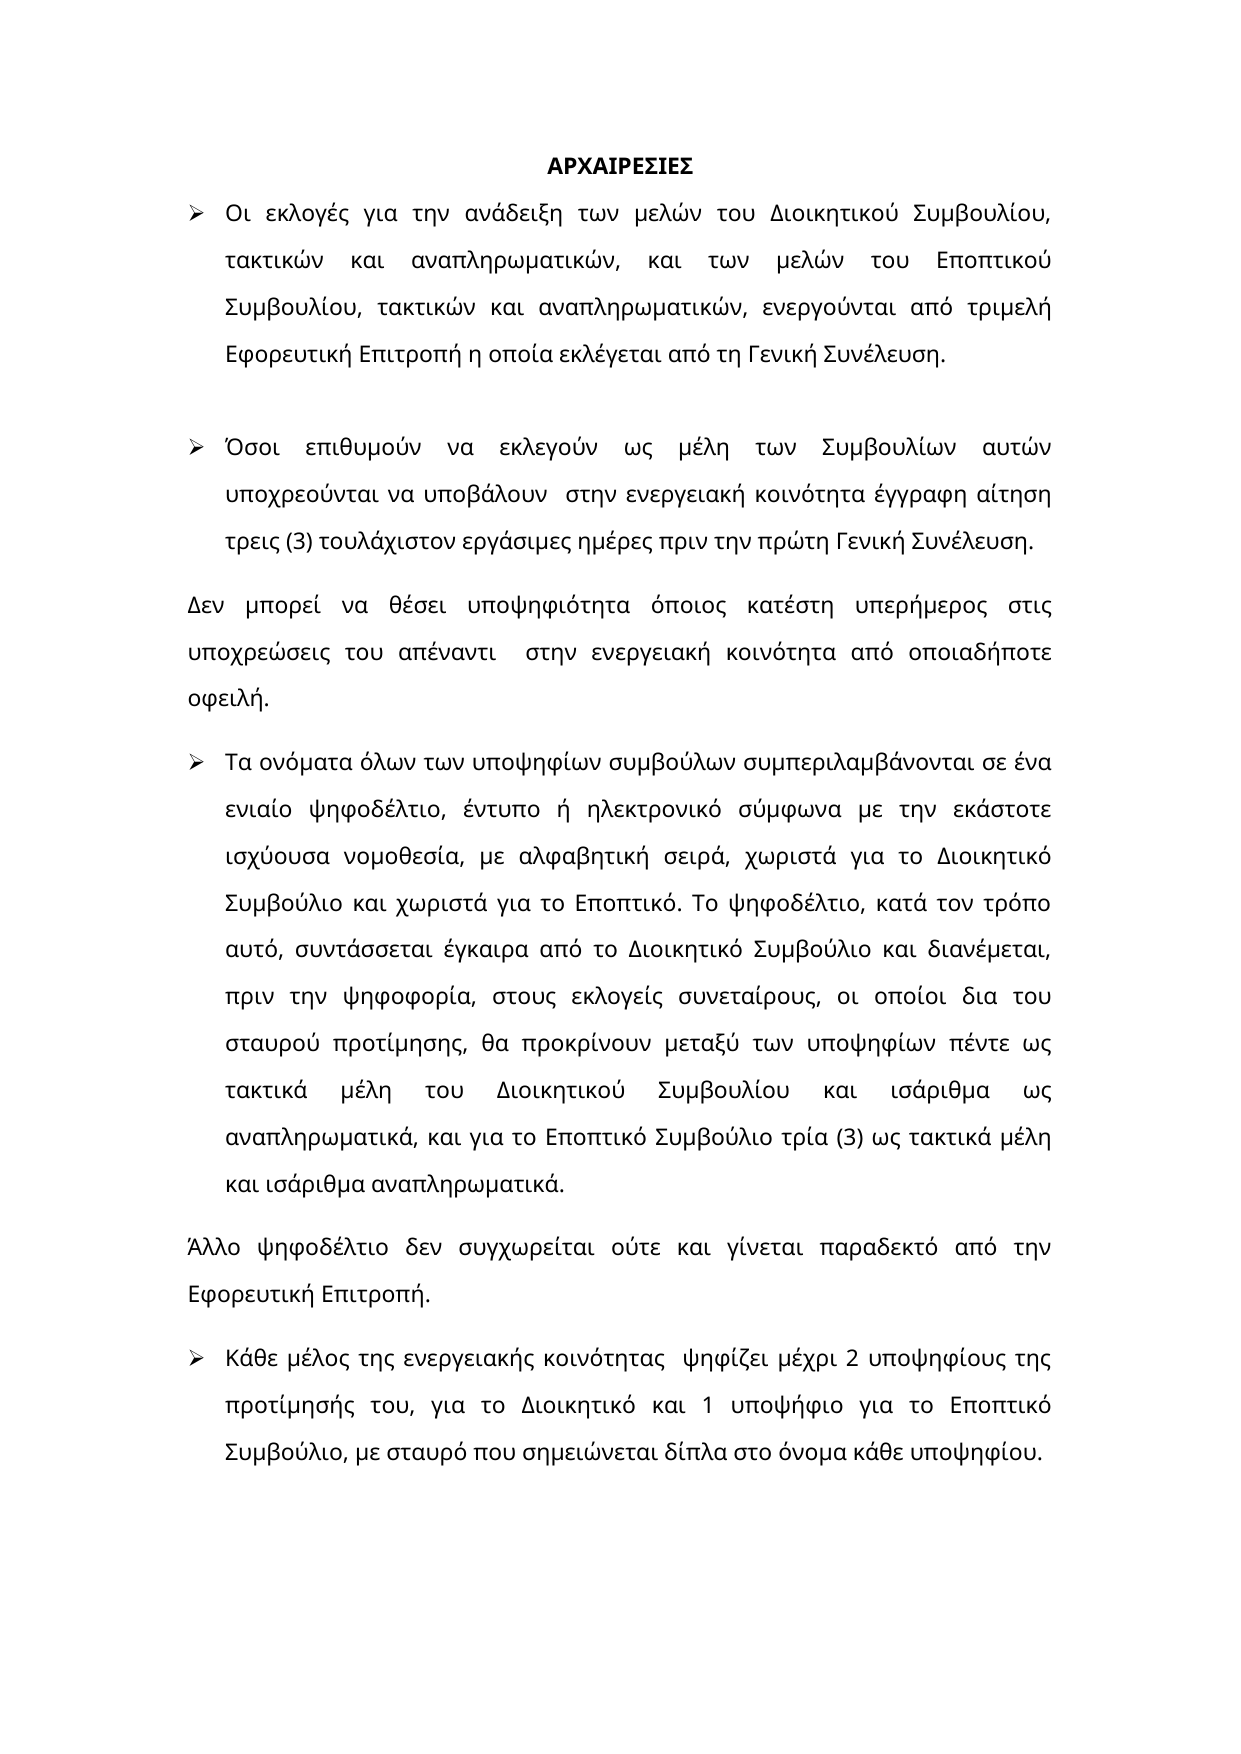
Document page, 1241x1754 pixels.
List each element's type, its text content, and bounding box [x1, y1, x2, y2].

list Τα ονόματα όλων των υποψηφίων συμβούλων συμπεριλαμβάνονται σε ένα ενιαίο ψηφοδέλτιο, έντυπο ή ηλεκτρονικό σύμφωνα με την εκάστοτε ισχύουσα νομοθεσία, με αλφαβητική σειρά, χωριστά για το Διοικητικό Συμβούλιο και χωριστά για το Εποπτικό. Το ψηφοδέλτιο, κατά τον τρόπο αυτό, συντάσσεται έγκαιρα από το Διοικητικό Συμβούλιο και διανέμεται, πριν την ψηφοφορία, στους εκλογείς συνεταίρους, οι οποίοι δια του σταυρού προτίμησης, θα προκρίνουν μεταξύ των υποψηφίων πέντε ως τακτικά μέλη του Διοικητικού Συμβουλίου και ισάριθμα ως αναπληρωματικά, και για το Εποπτικό Συμβούλιο τρία (3) ως τακτικά μέλη και ισάριθμα αναπληρωματικά. [187, 746, 1053, 1199]
text Άλλο ψηφοδέλτιο δεν συγχωρείται ούτε και γίνεται παραδεκτό από την Εφορευτική Επιτροπή. [187, 1231, 1053, 1309]
text ΑΡΧΑΙΡΕΣΙΕΣ [187, 150, 1053, 181]
list Κάθε μέλος της ενεργειακής κοινότητας ψηφίζει μέχρι 2 υποψηφίους της προτίμησής του, για το Διοικητικό και 1 υποψήφιο για το Εποπτικό Συμβούλιο, με σταυρό που σημειώνεται δίπλα στο όνομα κάθε υποψηφίου. [187, 1342, 1053, 1467]
text Δεν μπορεί να θέσει υποψηφιότητα όποιος κατέστη υπερήμερος στις υποχρεώσεις του απέναντι στην ενεργειακή κοινότητα από οποιαδήποτε οφειλή. [187, 588, 1053, 713]
list Όσοι επιθυμούν να εκλεγούν ως μέλη των Συμβουλίων αυτών υποχρεούνται να υποβάλουν στην ενεργειακή κοινότητα έγγραφη αίτηση τρεις (3) τουλάχιστον εργάσιμες ημέρες πριν την πρώτη Γενική Συνέλευση. [187, 431, 1053, 556]
list Οι εκλογές για την ανάδειξη των μελών του Διοικητικού Συμβουλίου, τακτικών και αναπληρωματικών, και των μελών του Εποπτικού Συμβουλίου, τακτικών και αναπληρωματικών, ενεργούνται από τριμελή Εφορευτική Επιτροπή η οποία εκλέγεται από τη Γενική Συνέλευση. [187, 197, 1053, 369]
